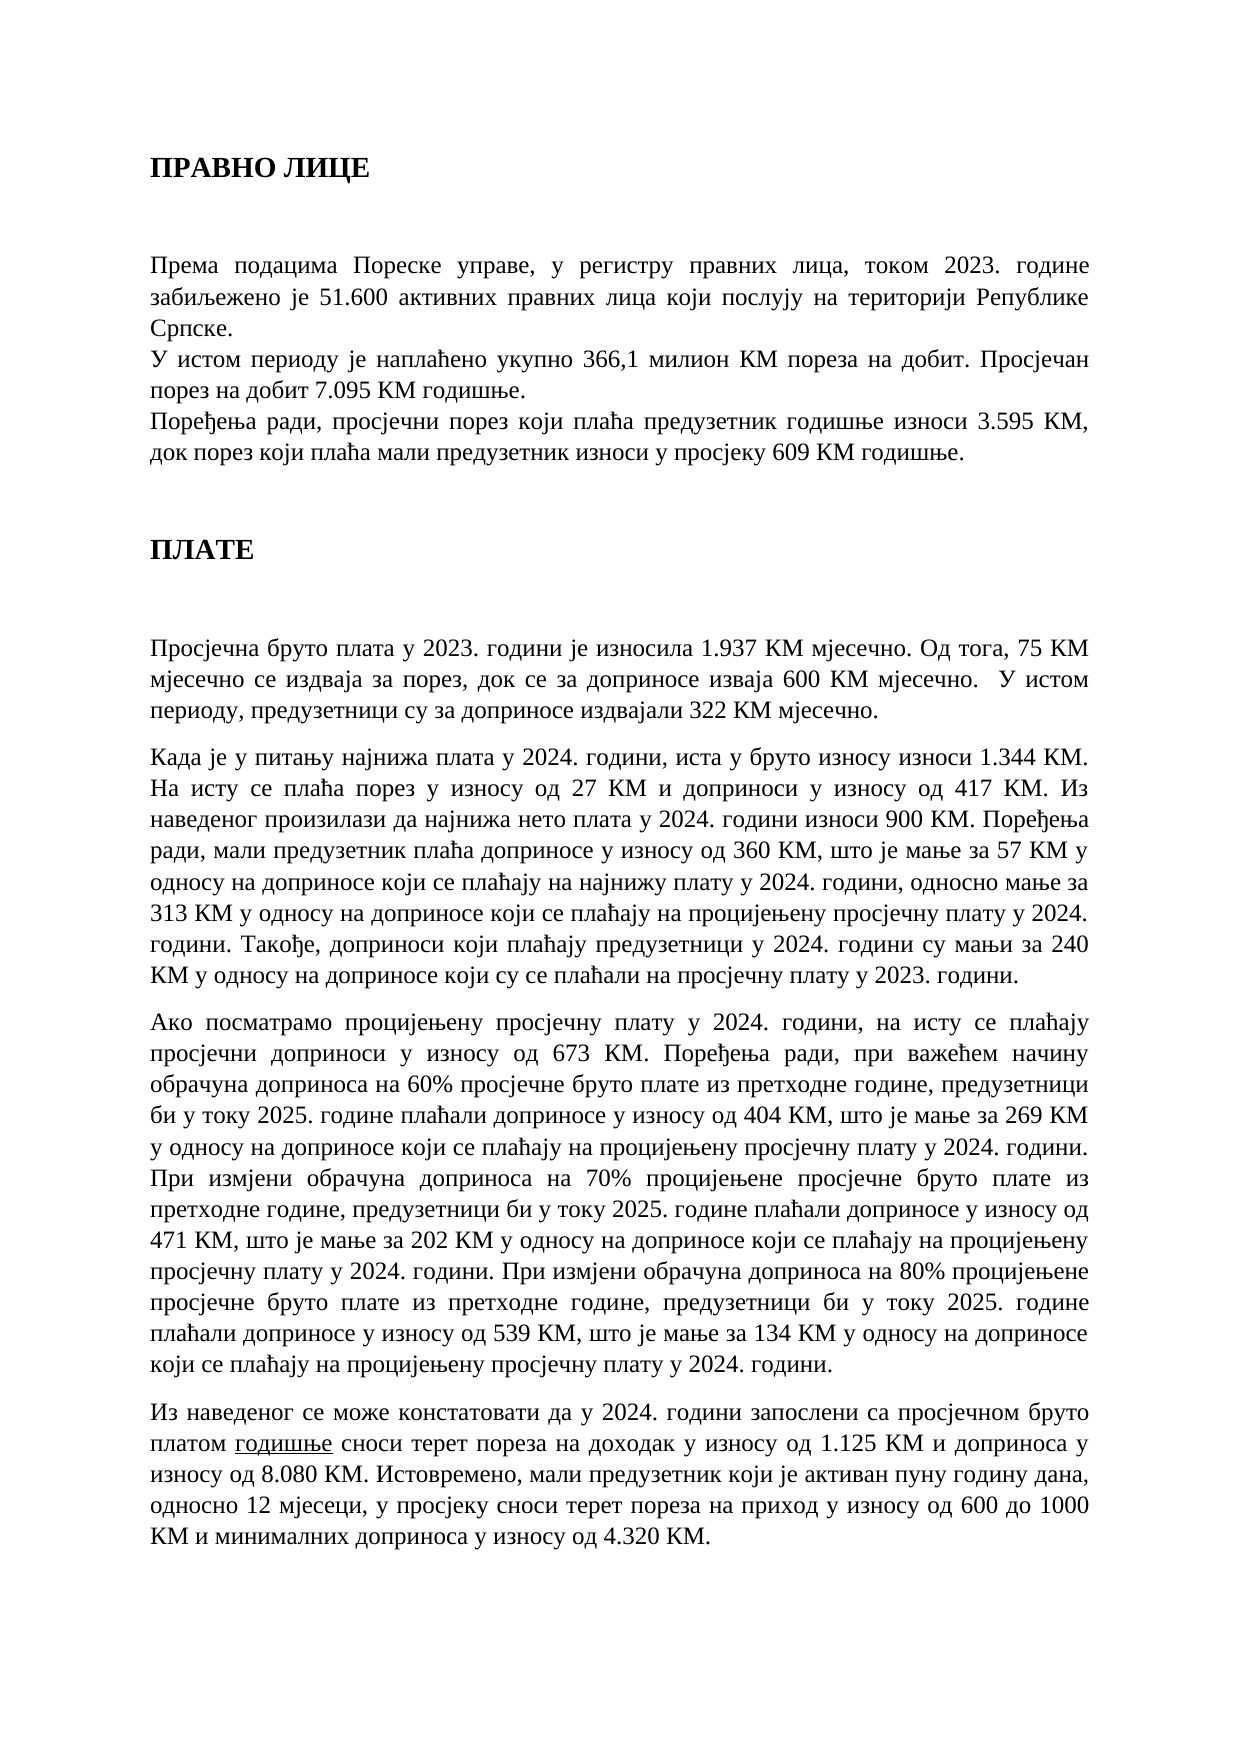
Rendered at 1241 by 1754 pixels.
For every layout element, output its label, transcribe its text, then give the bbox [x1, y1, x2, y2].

text Просјечна бруто плата у 2023. години је износила 1.937 КМ мјесечно. Од тога, 75 КМ мјесечно се издваја за порез, док се за доприносе изваја 600 КМ мјесечно. У истом периоду, предузетници су за доприносе издвајали 322 КМ мјесечно. [150, 633, 1090, 723]
text ПРАВНО ЛИЦЕ [150, 150, 1090, 183]
text Ако посматрамо процијењену просјечну плату у 2024. години, на исту се плаћају просјечни доприноси у износу од 673 КМ. Поређења ради, при важећем начину обрачуна доприноса на 60% просјечне бруто плате из претходне године, предузетници би у току 2025. године плаћали доприносе у износу од 404 КМ, што је мање за 269 КМ у односу на доприносе који се плаћају на процијењену просјечну плату у 2024. години. При измјени обрачуна доприноса на 70% процијењене просјечне бруто плате из претходне године, предузетници би у току 2025. године плаћали доприносе у износу од 471 КМ, што је мање за 202 КМ у односу на доприносе који се плаћају на процијењену просјечну плату у 2024. години. При измјени обрачуна доприноса на 80% процијењене просјечне бруто плате из претходне године, предузетници би у току 2025. године плаћали доприносе у износу од 539 КМ, што је мање за 134 КМ у односу на доприносе који се плаћају на процијењену просјечну плату у 2024. години. [150, 1007, 1090, 1378]
text У истом периоду је наплаћено укупно 366,1 милион КМ пореза на добит. Просјечан порез на добит 7.095 КМ годишње. [150, 344, 1090, 403]
text Када је у питању најнижа плата у 2024. години, иста у бруто износу износи 1.344 КМ. На исту се плаћа порез у износу од 27 КМ и доприноси у износу од 417 КМ. Из наведеног произилази да најнижа нето плата у 2024. години износи 900 КМ. Поређења ради, мали предузетник плаћа доприносе у износу од 360 КМ, што је мање за 57 КМ у односу на доприносе који се плаћају на најнижу плату у 2024. години, односно мање за 313 КМ у односу на доприносе који се плаћају на процијењену просјечну плату у 2024. години. Такође, доприноси који плаћају предузетници у 2024. години су мањи за 240 КМ у односу на доприносе који су се плаћали на просјечну плату у 2023. години. [150, 742, 1090, 988]
text Поређења ради, просјечни порез који плаћа предузетник годишње износи 3.595 КМ, док порез који плаћа мали предузетник износи у просјеку 609 КМ годишње. [150, 406, 1090, 466]
text ПЛАТЕ [150, 532, 1090, 566]
text Према подацима Пореске управе, у регистру правних лица, током 2023. године забиљежено је 51.600 активних правних лица који послују на територији Републике Српске. [150, 251, 1090, 341]
text Из наведеног се може констатовати да у 2024. години запослени са просјечном бруто платом годишње сноси терет пореза на доходак у износу од 1.125 КМ и доприноса у износу од 8.080 КМ. Истовремено, мали предузетник који је активан пуну годину дана, односно 12 мјесеци, у просјеку сноси терет пореза на приход у износу од 600 до 1000 КМ и минималних доприноса у износу од 4.320 КМ. [150, 1397, 1090, 1549]
